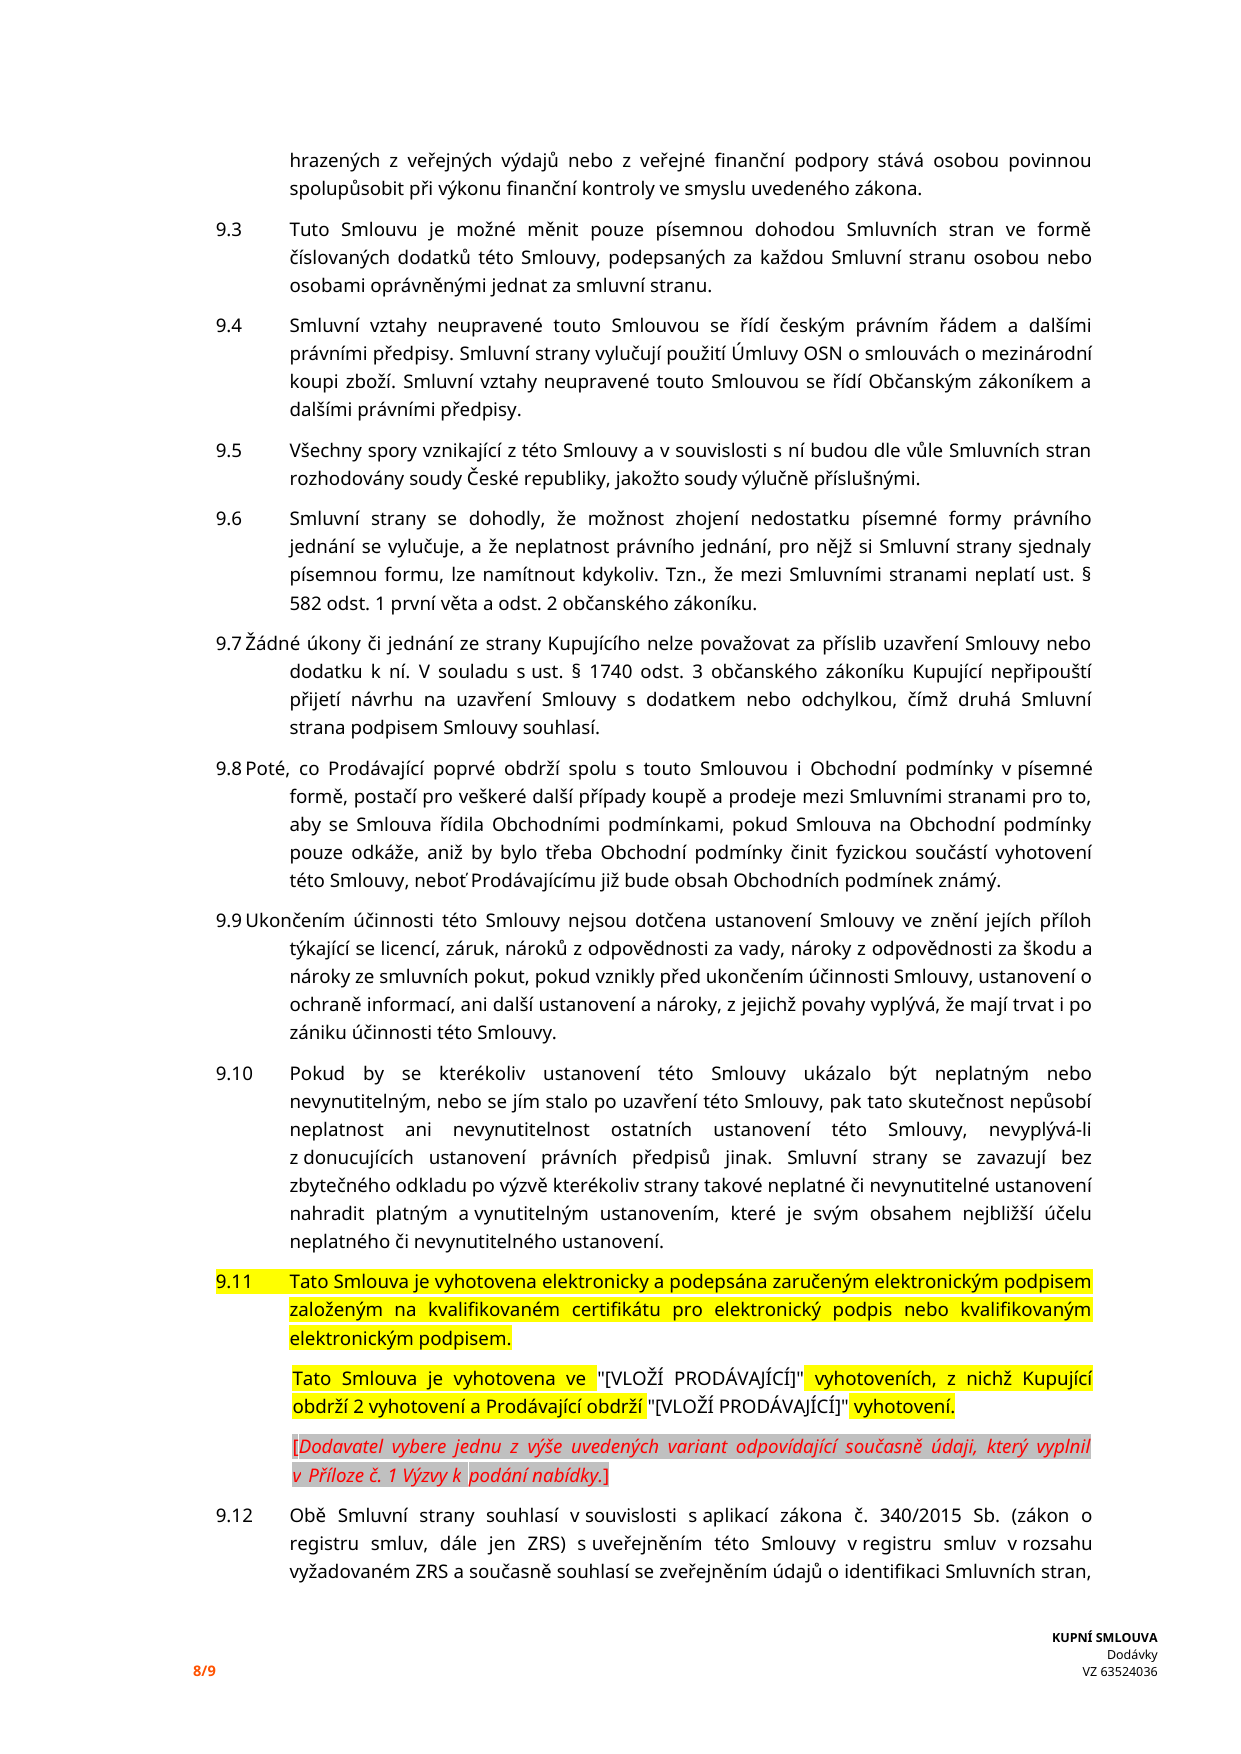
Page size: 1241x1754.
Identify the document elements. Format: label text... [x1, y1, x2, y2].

text Pokud by se kterékoliv ustanovení této Smlouvy ukázalo být neplatným nebo nevynutitelným, nebo se jím stalo po uzavření této Smlouvy, pak tato skutečnost nepůsobí neplatnost ani nevynutitelnost ostatních ustanovení této Smlouvy, nevyplývá-li z donucujících ustanovení právních předpisů jinak. Smluvní strany se zavazují bez zbytečného odkladu po výzvě kterékoliv strany takové neplatné či nevynutitelné ustanovení nahradit platným a vynutitelným ustanovením, které je svým obsahem nejbližší účelu neplatného či nevynutitelného ustanovení. [216, 1060, 1093, 1254]
text Tuto Smlouvu je možné měnit pouze písemnou dohodou Smluvních stran ve formě číslovaných dodatků této Smlouvy, podepsaných za každou Smluvní stranu osobou nebo osobami oprávněnými jednat za smluvní stranu. [216, 216, 1093, 298]
text Žádné úkony či jednání ze strany Kupujícího nelze považovat za příslib uzavření Smlouvy nebo dodatku k ní. V souladu s ust. § 1740 odst. 3 občanského zákoníku Kupující nepřipouští přijetí návrhu na uzavření Smlouvy s dodatkem nebo odchylkou, čímž druhá Smluvní strana podpisem Smlouvy souhlasí. [216, 630, 1093, 740]
text Všechny spory vznikající z této Smlouvy a v souvislosti s ní budou dle vůle Smluvních stran rozhodovány soudy České republiky, jakožto soudy výlučně příslušnými. [216, 437, 1093, 491]
list [Dodavatel vybere jednu z výše uvedených variant odpovídající současně údaji, který vyplnil v Příloze č. 1 Výzvy k podání nabídky.] [292, 1434, 1093, 1487]
text Tato Smlouva je vyhotovena elektronicky a podepsána zaručeným elektronickým podpisem založeným na kvalifikovaném certifikátu pro elektronický podpis nebo kvalifikovaným elektronickým podpisem. [216, 1294, 1093, 1350]
text Smluvní strany se dohodly, že možnost zhojení nedostatku písemné formy právního jednání se vylučuje, a že neplatnost právního jednání, pro nějž si Smluvní strany sjednaly písemnou formu, lze namítnout kdykoliv. Tzn., že mezi Smluvními stranami neplatí ust. § 582 odst. 1 první věta a odst. 2 občanského zákoníku. [216, 506, 1093, 615]
text Poté, co Prodávající poprvé obdrží spolu s touto Smlouvou i Obchodní podmínky v písemné formě, postačí pro veškeré další případy koupě a prodeje mezi Smluvními stranami pro to, aby se Smlouva řídila Obchodními podmínkami, pokud Smlouva na Obchodní podmínky pouze odkáže, aniž by bylo třeba Obchodní podmínky činit fyzickou součástí vyhotovení této Smlouvy, neboť Prodávajícímu již bude obsah Obchodních podmínek známý. [216, 755, 1093, 892]
text Ukončením účinnosti této Smlouvy nejsou dotčena ustanovení Smlouvy ve znění jejích příloh týkající se licencí, záruk, nároků z odpovědnosti za vady, nároky z odpovědnosti za škodu a nároky ze smluvních pokut, pokud vznikly před ukončením účinnosti Smlouvy, ustanovení o ochraně informací, ani další ustanovení a nároky, z jejichž povahy vyplývá, že mají trvat i po zániku účinnosti této Smlouvy. [216, 907, 1093, 1045]
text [216, 1502, 1093, 1584]
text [216, 147, 1093, 201]
text Smluvní vztahy neupravené touto Smlouvou se řídí českým právním řádem a dalšími právními předpisy. Smluvní strany vylučují použití Úmluvy OSN o smlouvách o mezinárodní koupi zboží. Smluvní vztahy neupravené touto Smlouvou se řídí Občanským zákoníkem a dalšími právními předpisy. [216, 313, 1093, 422]
list Tato Smlouva je vyhotovena ve "[VLOŽÍ PRODÁVAJÍCÍ]" vyhotoveních, z nichž Kupující obdrží 2 vyhotovení a Prodávající obdrží "[VLOŽÍ PRODÁVAJÍCÍ]" vyhotovení. [292, 1365, 1093, 1419]
